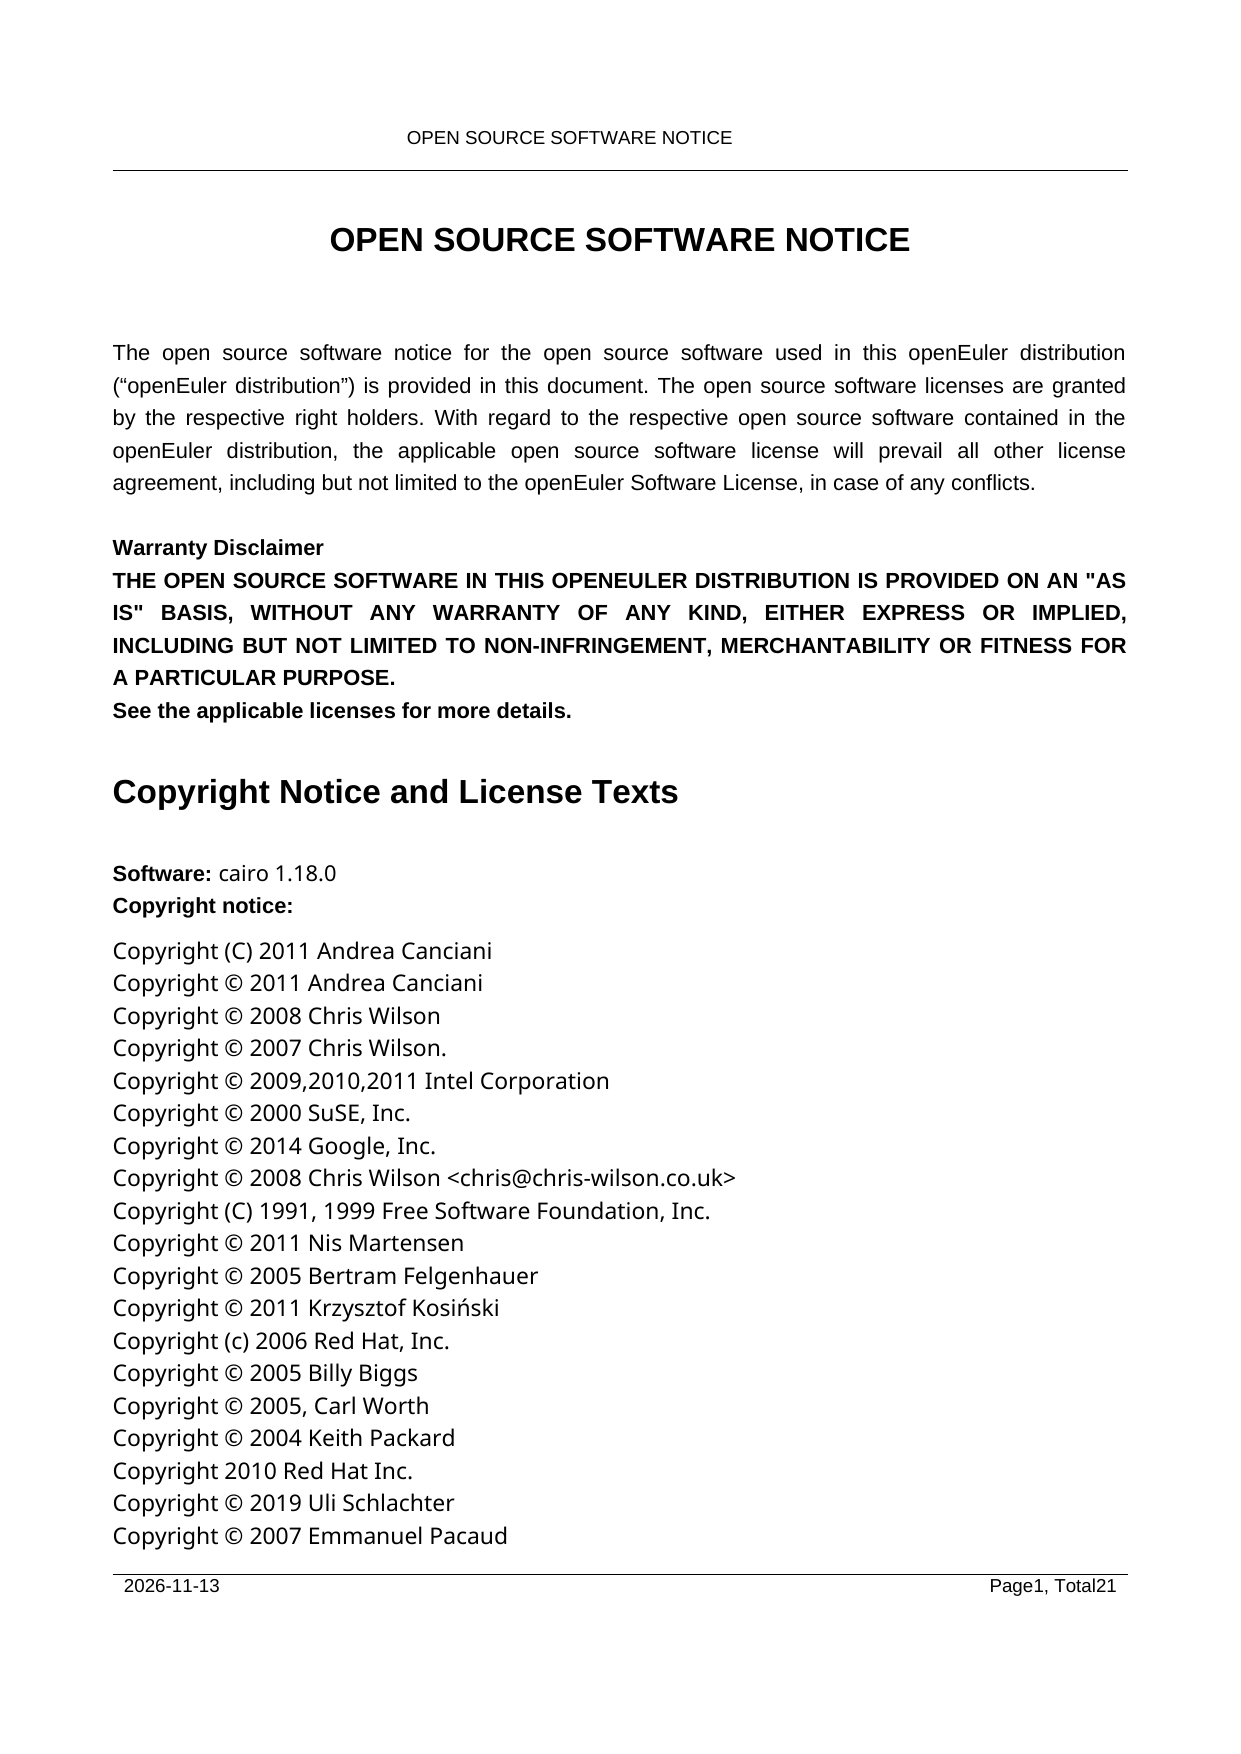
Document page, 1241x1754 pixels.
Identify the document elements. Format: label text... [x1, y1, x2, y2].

title Software: cairo 1.18.0 [112, 856, 1128, 889]
text OPEN SOURCE SOFTWARE NOTICE [112, 206, 1128, 271]
text Warranty Disclaimer [112, 531, 1128, 564]
text Copyright notice: [112, 889, 1128, 921]
text THE OPEN SOURCE SOFTWARE IN THIS OPENEULER DISTRIBUTION IS PROVIDED ON AN "AS IS" BASIS, WITHOUT ANY WARRANTY OF ANY KIND, EITHER EXPRESS OR IMPLIED, INCLUDING BUT NOT LIMITED TO NON-INFRINGEMENT, MERCHANTABILITY OR FITNESS FOR A PARTICULAR PURPOSE. See the applicable licenses for more details. [112, 564, 1128, 726]
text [112, 934, 1128, 1551]
text The open source software notice for the open source software used in this openEuler distribution (“openEuler distribution”) is provided in this document. The open source software licenses are granted by the respective right holders. With regard to the respective open source software contained in the openEuler distribution, the applicable open source software license will prevail all other license agreement, including but not limited to the openEuler Software License, in case of any conflicts. [112, 336, 1128, 499]
text Copyright Notice and License Texts [112, 759, 1128, 824]
